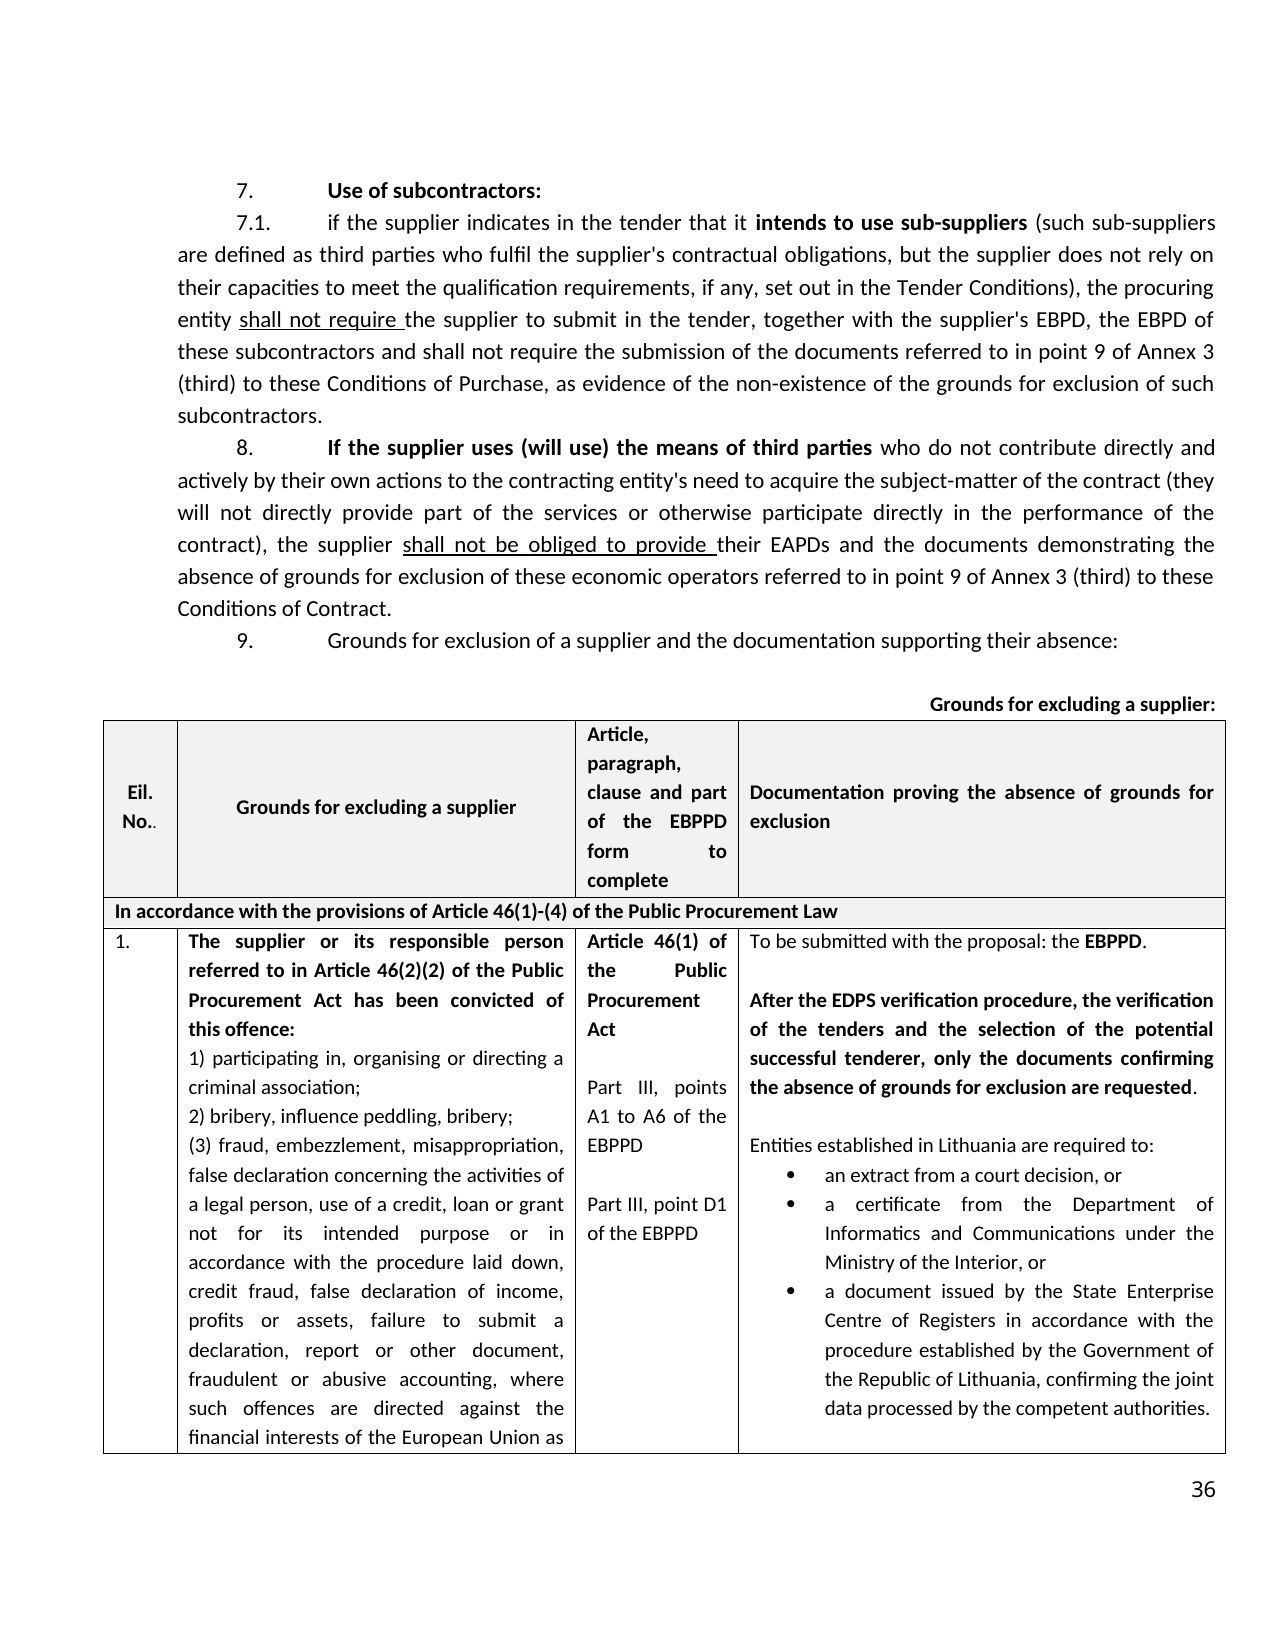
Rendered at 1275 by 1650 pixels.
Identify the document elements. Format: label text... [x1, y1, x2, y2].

table_cell In accordance with the provisions of Article 46(1)-(4) of the Public Procurement Law [104, 898, 1225, 927]
table_header Eil. No.. [104, 721, 177, 897]
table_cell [178, 929, 575, 1453]
list Use of subcontractors: [177, 176, 1216, 204]
list if the supplier indicates in the tender that it intends to use sub-suppliers (such sub-suppliers are defined as third parties who fulfil the supplier's contractual obligations, but the supplier does not rely on their capacities to meet the qualification requirements, if any, set out in the Tender Conditions), the procuring entity shall not require the supplier to submit in the tender, together with the supplier's EBPD, the EBPD of these subcontractors and shall not require the submission of the documents referred to in point 9 of Annex 3 (third) to these Conditions of Purchase, as evidence of the non-existence of the grounds for exclusion of such subcontractors. [177, 208, 1216, 429]
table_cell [739, 929, 1225, 1453]
table_header Documentation proving the absence of grounds for exclusion [739, 721, 1225, 897]
table_header Article, paragraph, clause and part of the EBPPD form to complete [576, 721, 738, 897]
list If the supplier uses (will use) the means of third parties who do not contribute directly and actively by their own actions to the contracting entity's need to acquire the subject-matter of the contract (they will not directly provide part of the services or otherwise participate directly in the performance of the contract), the supplier shall not be obliged to provide their EAPDs and the documents demonstrating the absence of grounds for exclusion of these economic operators referred to in point 9 of Annex 3 (third) to these Conditions of Contract. [177, 433, 1216, 622]
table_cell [576, 929, 738, 1453]
table_cell 1. [104, 929, 177, 1453]
table_header Grounds for excluding a supplier [178, 721, 575, 897]
text Grounds for excluding a supplier: [177, 691, 1216, 716]
list Grounds for exclusion of a supplier and the documentation supporting their absence: [177, 627, 1216, 655]
